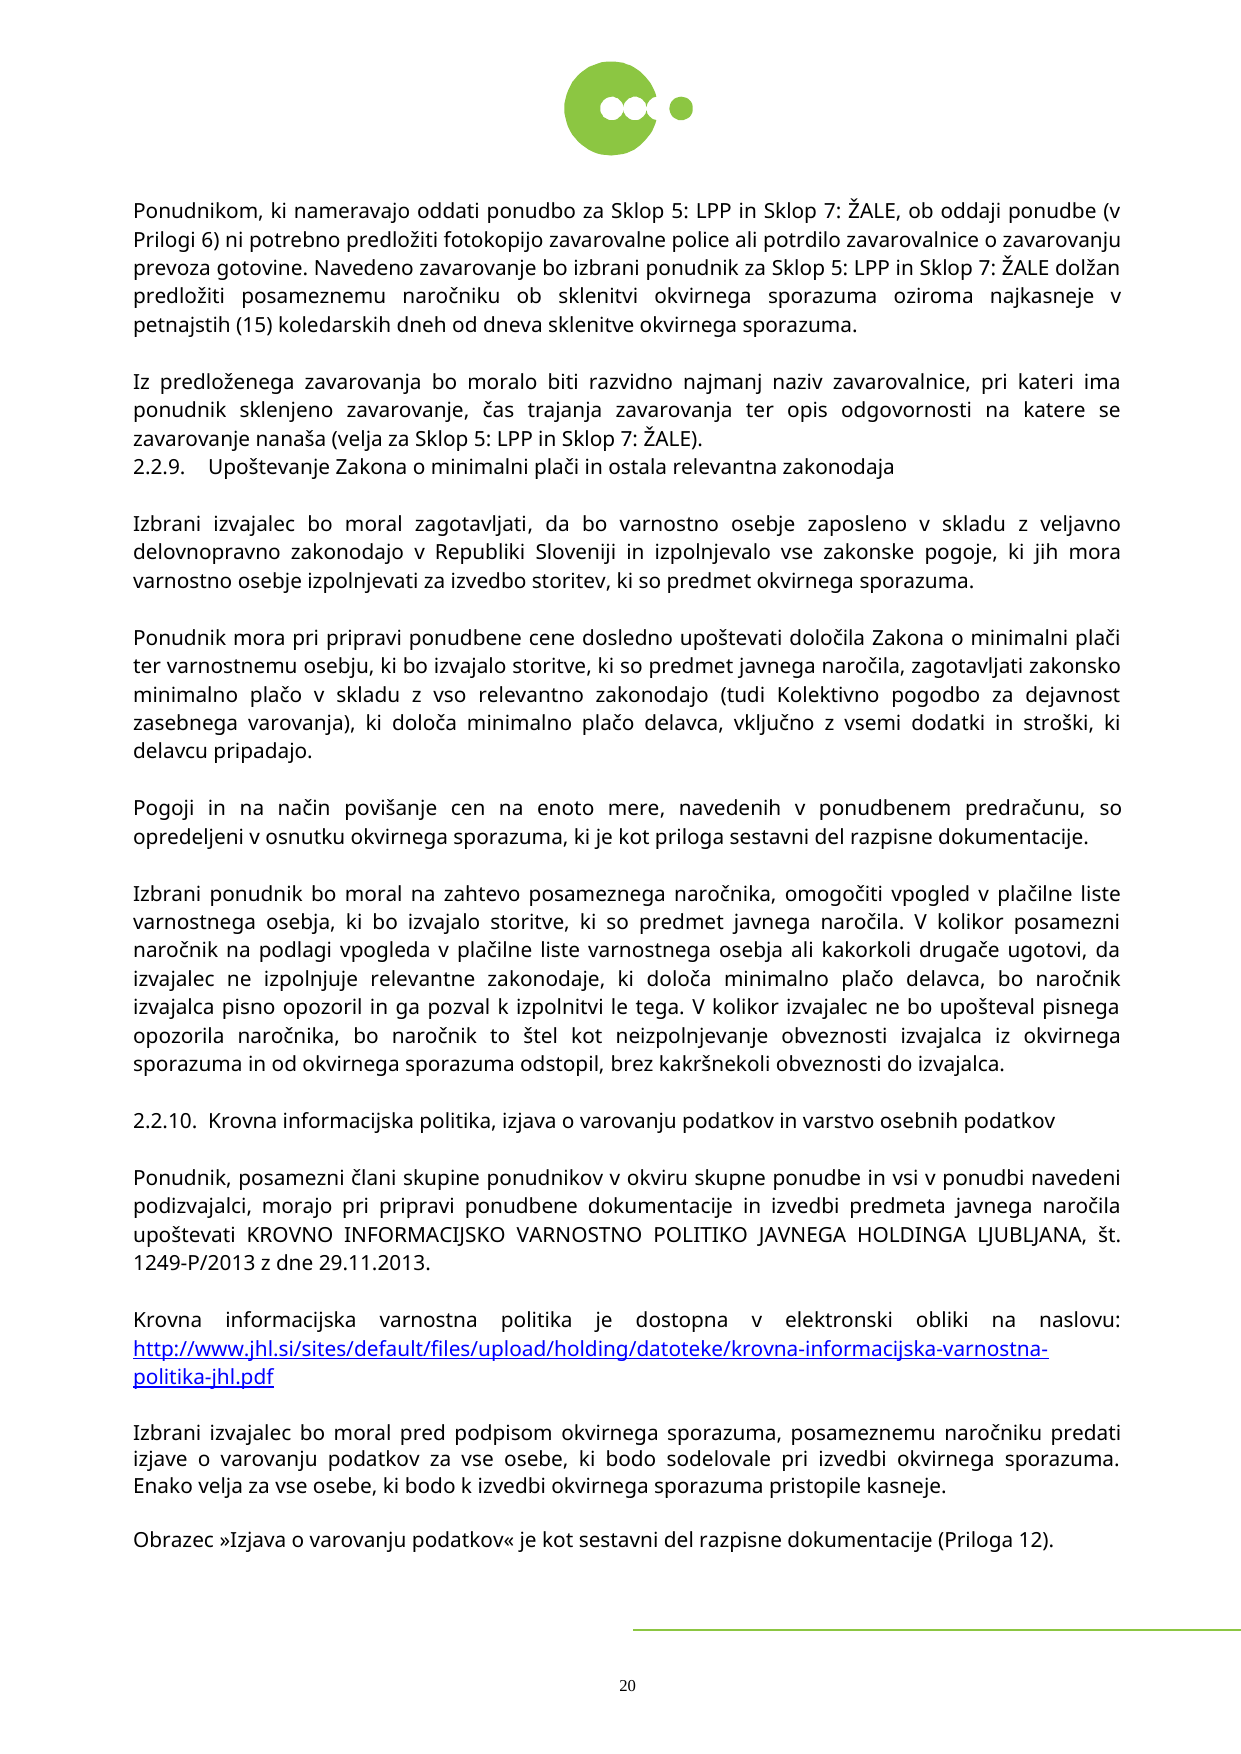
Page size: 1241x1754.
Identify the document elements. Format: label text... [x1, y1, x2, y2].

text Krovna informacijska varnostna politika je dostopna v elektronski obliki na naslovu: http://www.jhl.si/sites/default/files/upload/holding/datoteke/krovna-informacijska-varnostna-politika-jhl.pdf [133, 1305, 1122, 1391]
text Izbrani izvajalec bo moral zagotavljati, da bo varnostno osebje zaposleno v skladu z veljavno delovnopravno zakonodajo v Republiki Sloveniji in izpolnjevalo vse zakonske pogoje, ki jih mora varnostno osebje izpolnjevati za izvedbo storitev, ki so predmet okvirnega sporazuma. [133, 509, 1122, 594]
text Izbrani izvajalec bo moral pred podpisom okvirnega sporazuma, posameznemu naročniku predati izjave o varovanju podatkov za vse osebe, ki bodo sodelovale pri izvedbi okvirnega sporazuma. Enako velja za vse osebe, ki bodo k izvedbi okvirnega sporazuma pristopile kasneje. [133, 1419, 1122, 1499]
text Ponudnik, posamezni člani skupine ponudnikov v okviru skupne ponudbe in vsi v ponudbi navedeni podizvajalci, morajo pri pripravi ponudbene dokumentacije in izvedbi predmeta javnega naročila upoštevati KROVNO INFORMACIJSKO VARNOSTNO POLITIKO JAVNEGA HOLDINGA LJUBLJANA, št. 1249-P/2013 z dne 29.11.2013. [133, 1163, 1122, 1277]
text Obrazec »Izjava o varovanju podatkov« je kot sestavni del razpisne dokumentacije (Priloga 12). [133, 1526, 1122, 1553]
text Pogoji in na način povišanje cen na enoto mere, navedenih v ponudbenem predračunu, so opredeljeni v osnutku okvirnega sporazuma, ki je kot priloga sestavni del razpisne dokumentacije. [133, 793, 1122, 850]
list Upoštevanje Zakona o minimalni plači in ostala relevantna zakonodaja [133, 452, 1122, 481]
text Ponudnik mora pri pripravi ponudbene cene dosledno upoštevati določila Zakona o minimalni plači ter varnostnemu osebju, ki bo izvajalo storitve, ki so predmet javnega naročila, zagotavljati zakonsko minimalno plačo v skladu z vso relevantno zakonodajo (tudi Kolektivno pogodbo za dejavnost zasebnega varovanja), ki določa minimalno plačo delavca, vključno z vsemi dodatki in stroški, ki delavcu pripadajo. [133, 623, 1122, 765]
list Krovna informacijska politika, izjava o varovanju podatkov in varstvo osebnih podatkov [133, 1106, 1122, 1135]
text Iz predloženega zavarovanja bo moralo biti razvidno najmanj naziv zavarovalnice, pri kateri ima ponudnik sklenjeno zavarovanje, čas trajanja zavarovanja ter opis odgovornosti na katere se zavarovanje nanaša (velja za Sklop 5: LPP in Sklop 7: ŽALE). [133, 367, 1122, 452]
text Izbrani ponudnik bo moral na zahtevo posameznega naročnika, omogočiti vpogled v plačilne liste varnostnega osebja, ki bo izvajalo storitve, ki so predmet javnega naročila. V kolikor posamezni naročnik na podlagi vpogleda v plačilne liste varnostnega osebja ali kakorkoli drugače ugotovi, da izvajalec ne izpolnjuje relevantne zakonodaje, ki določa minimalno plačo delavca, bo naročnik izvajalca pisno opozoril in ga pozval k izpolnitvi le tega. V kolikor izvajalec ne bo upošteval pisnega opozorila naročnika, bo naročnik to štel kot neizpolnjevanje obveznosti izvajalca iz okvirnega sporazuma in od okvirnega sporazuma odstopil, brez kakršnekoli obveznosti do izvajalca. [133, 879, 1122, 1078]
text Ponudnikom, ki nameravajo oddati ponudbo za Sklop 5: LPP in Sklop 7: ŽALE, ob oddaji ponudbe (v Prilogi 6) ni potrebno predložiti fotokopijo zavarovalne police ali potrdilo zavarovalnice o zavarovanju prevoza gotovine. Navedeno zavarovanje bo izbrani ponudnik za Sklop 5: LPP in Sklop 7: ŽALE dolžan predložiti posameznemu naročniku ob sklenitvi okvirnega sporazuma oziroma najkasneje v petnajstih (15) koledarskih dneh od dneva sklenitve okvirnega sporazuma. [133, 196, 1122, 338]
